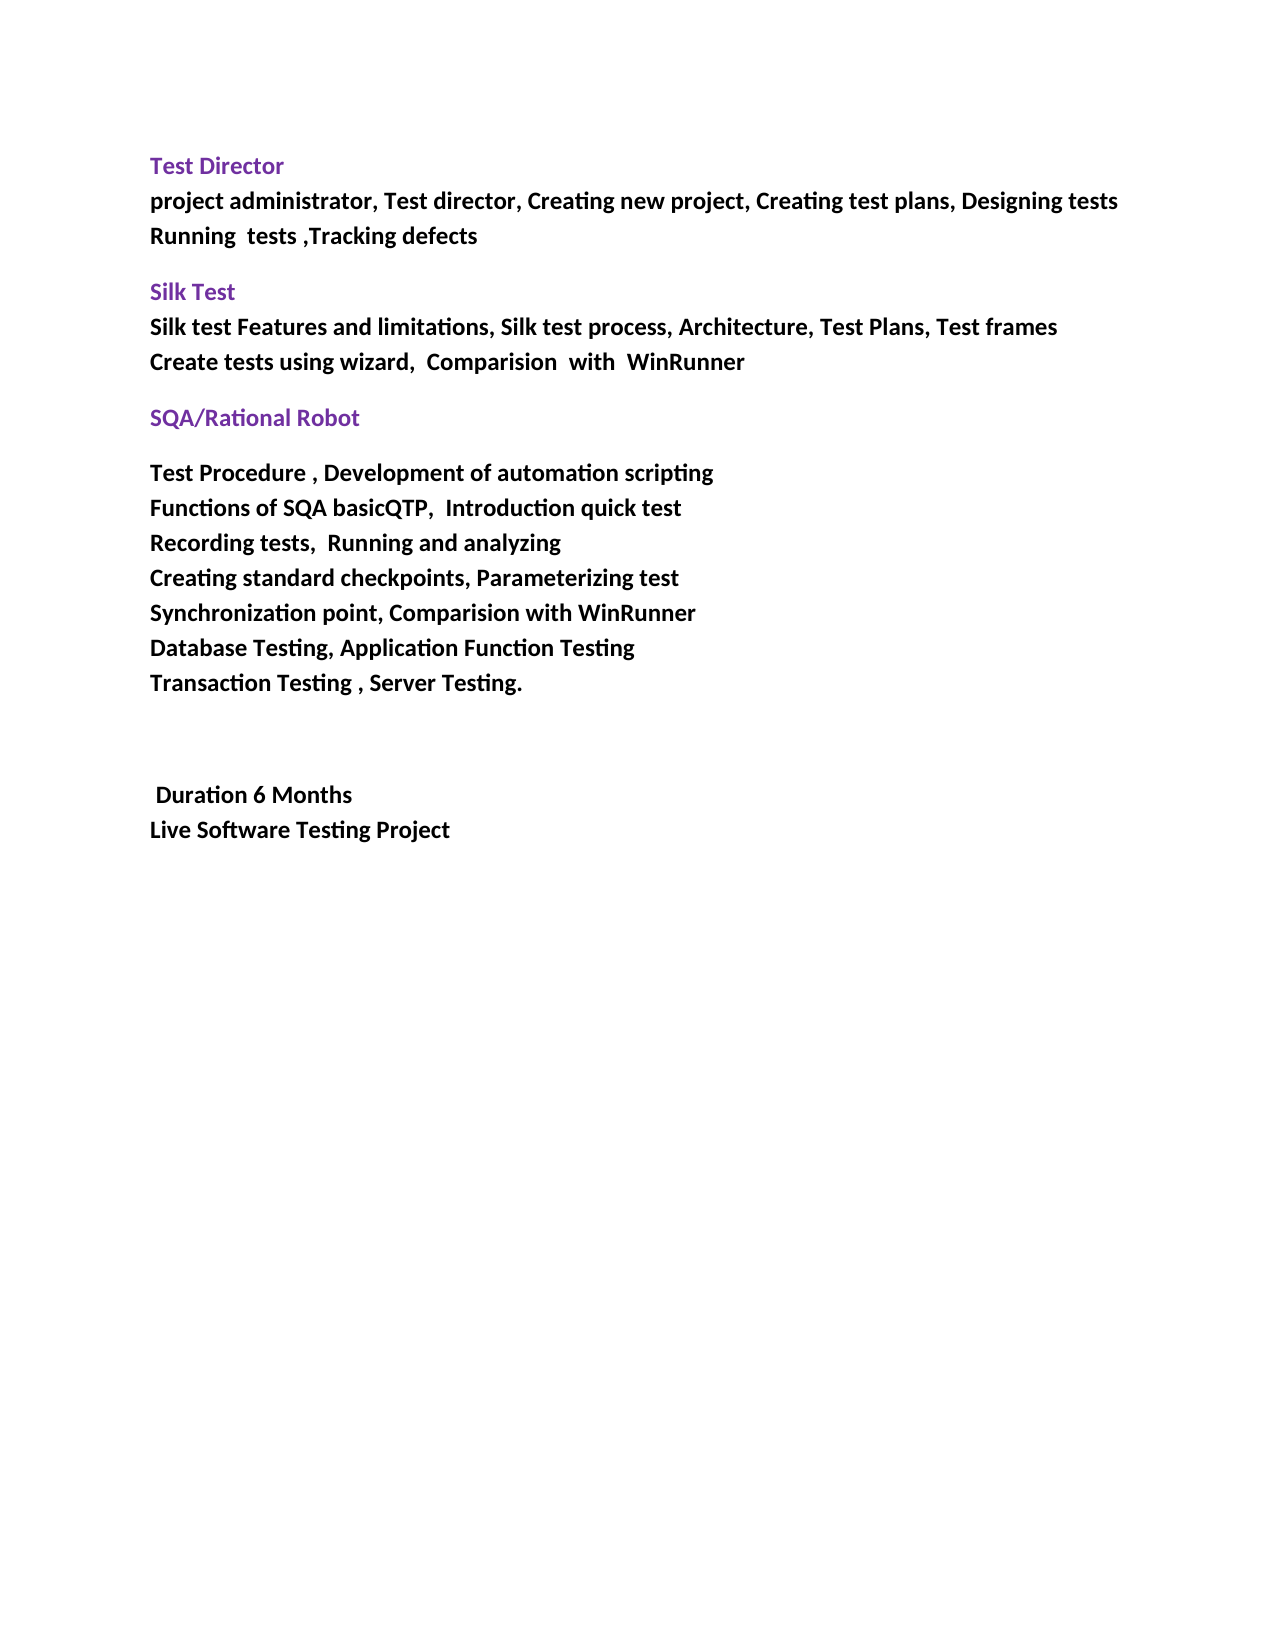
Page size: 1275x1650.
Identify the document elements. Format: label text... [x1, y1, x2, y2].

text SQA/Rational Robot [150, 402, 1125, 432]
text Silk Test Silk test Features and limitations, Silk test process, Architecture, Test Plans, Test frames Create tests using wizard, Comparision with WinRunner [150, 276, 1125, 376]
text Test Procedure , Development of automation scripting Functions of SQA basicQTP, Introduction quick test Recording tests, Running and analyzing Creating standard checkpoints, Parameterizing test Synchronization point, Comparision with WinRunner Database Testing, Application Function Testing Transaction Testing , Server Testing. [150, 457, 1125, 698]
text Duration 6 Months Live Software Testing Project [150, 779, 1125, 845]
text Test Director project administrator, Test director, Creating new project, Creating test plans, Designing tests Running tests ,Tracking defects [150, 150, 1125, 251]
